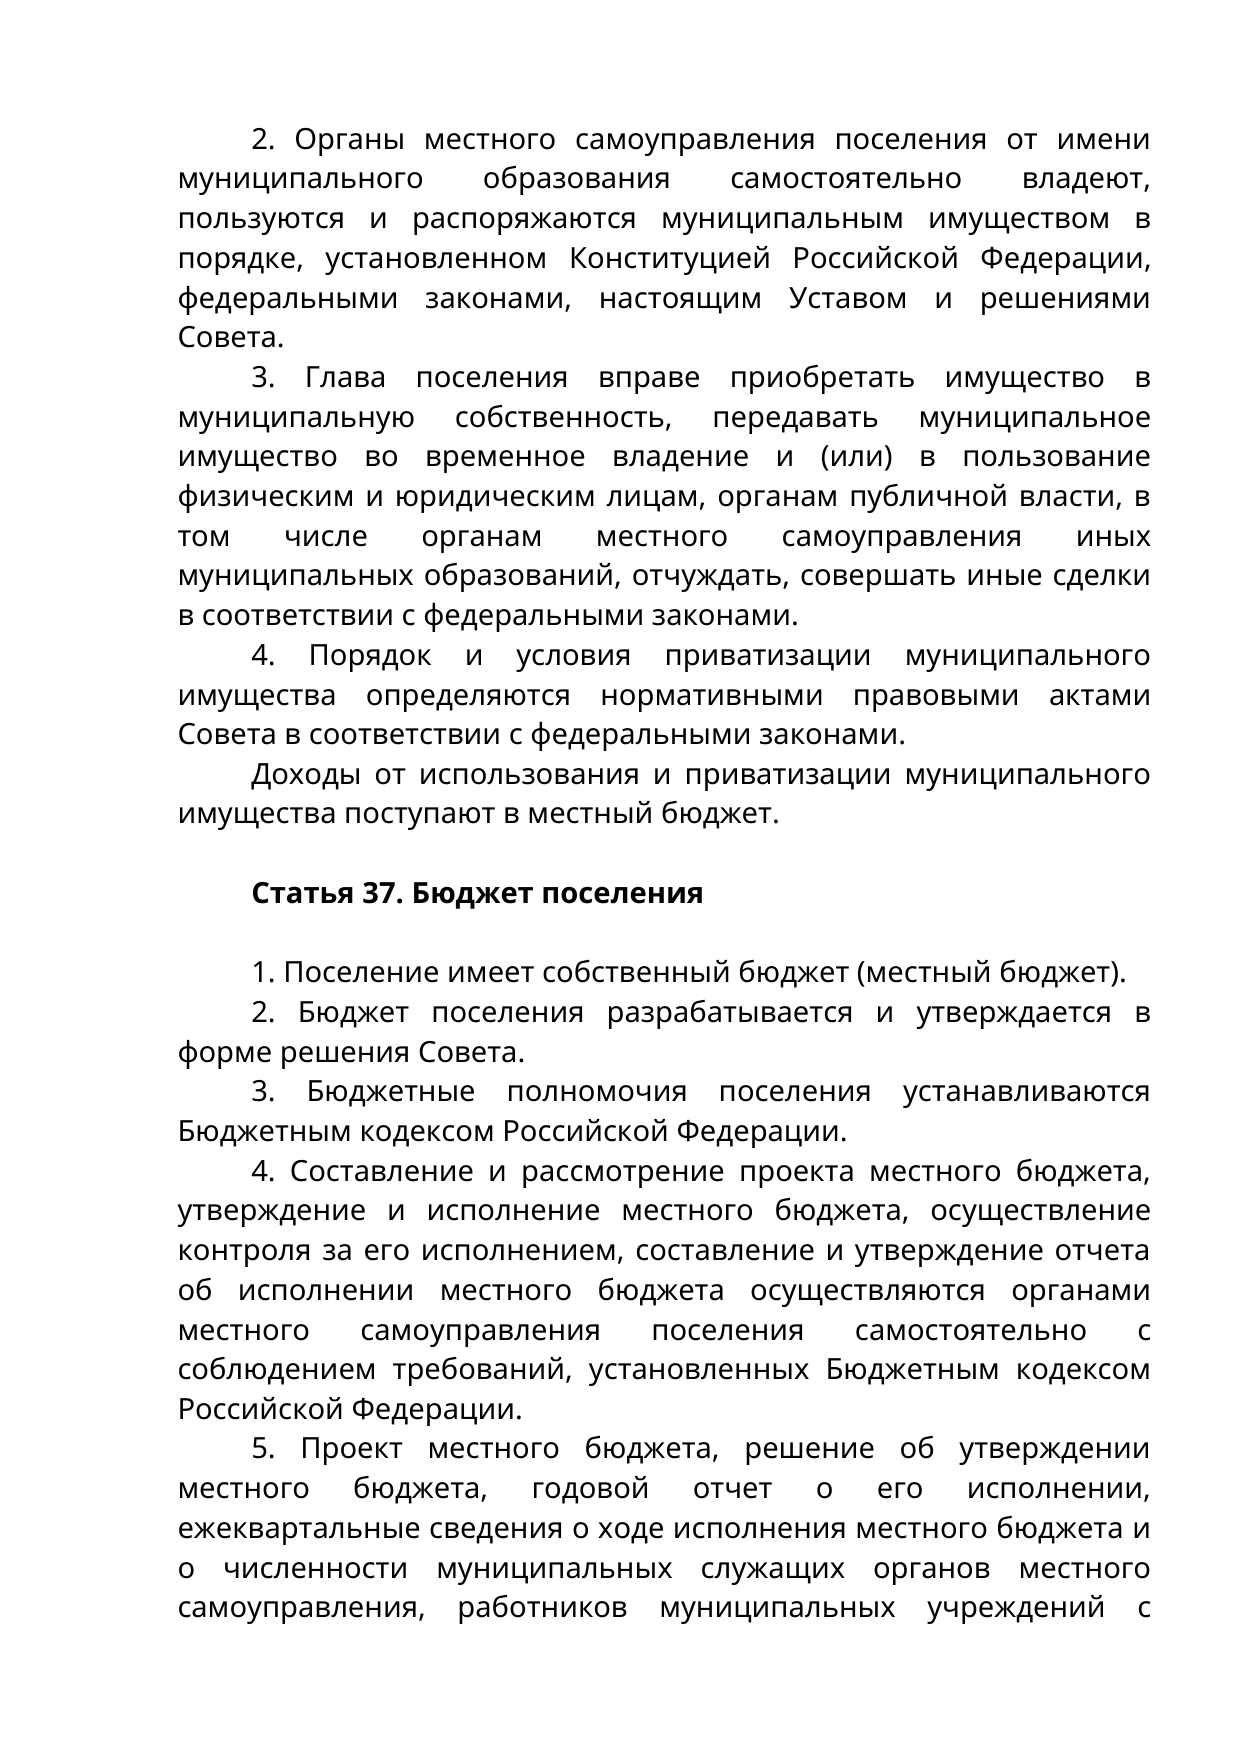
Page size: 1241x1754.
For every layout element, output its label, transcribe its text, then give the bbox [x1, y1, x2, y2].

text 2. Органы местного самоуправления поселения от имени муниципального образования самостоятельно владеют, пользуются и распоряжаются муниципальным имуществом в порядке, установленном Конституцией Российской Федерации, федеральными законами, настоящим Уставом и решениями Совета. [177, 118, 1152, 356]
text Доходы от использования и приватизации муниципального имущества поступают в местный бюджет. [177, 753, 1152, 832]
text 3. Бюджетные полномочия поселения устанавливаются Бюджетным кодексом Российской Федерации. [177, 1071, 1152, 1150]
text 4. Составление и рассмотрение проекта местного бюджета, утверждение и исполнение местного бюджета, осуществление контроля за его исполнением, составление и утверждение отчета об исполнении местного бюджета осуществляются органами местного самоуправления поселения самостоятельно с соблюдением требований, установленных Бюджетным кодексом Российской Федерации. [177, 1150, 1152, 1428]
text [177, 1428, 1152, 1626]
text 2. Бюджет поселения разрабатывается и утверждается в форме решения Совета. [177, 991, 1152, 1071]
text 1. Поселение имеет собственный бюджет (местный бюджет). [177, 952, 1152, 991]
text 4. Порядок и условия приватизации муниципального имущества определяются нормативными правовыми актами Совета в соответствии с федеральными законами. [177, 634, 1152, 753]
text Статья 37. Бюджет поселения [177, 872, 1152, 912]
text 3. Глава поселения вправе приобретать имущество в муниципальную собственность, передавать муниципальное имущество во временное владение и (или) в пользование физическим и юридическим лицам, органам публичной власти, в том числе органам местного самоуправления иных муниципальных образований, отчуждать, совершать иные сделки в соответствии с федеральными законами. [177, 356, 1152, 634]
